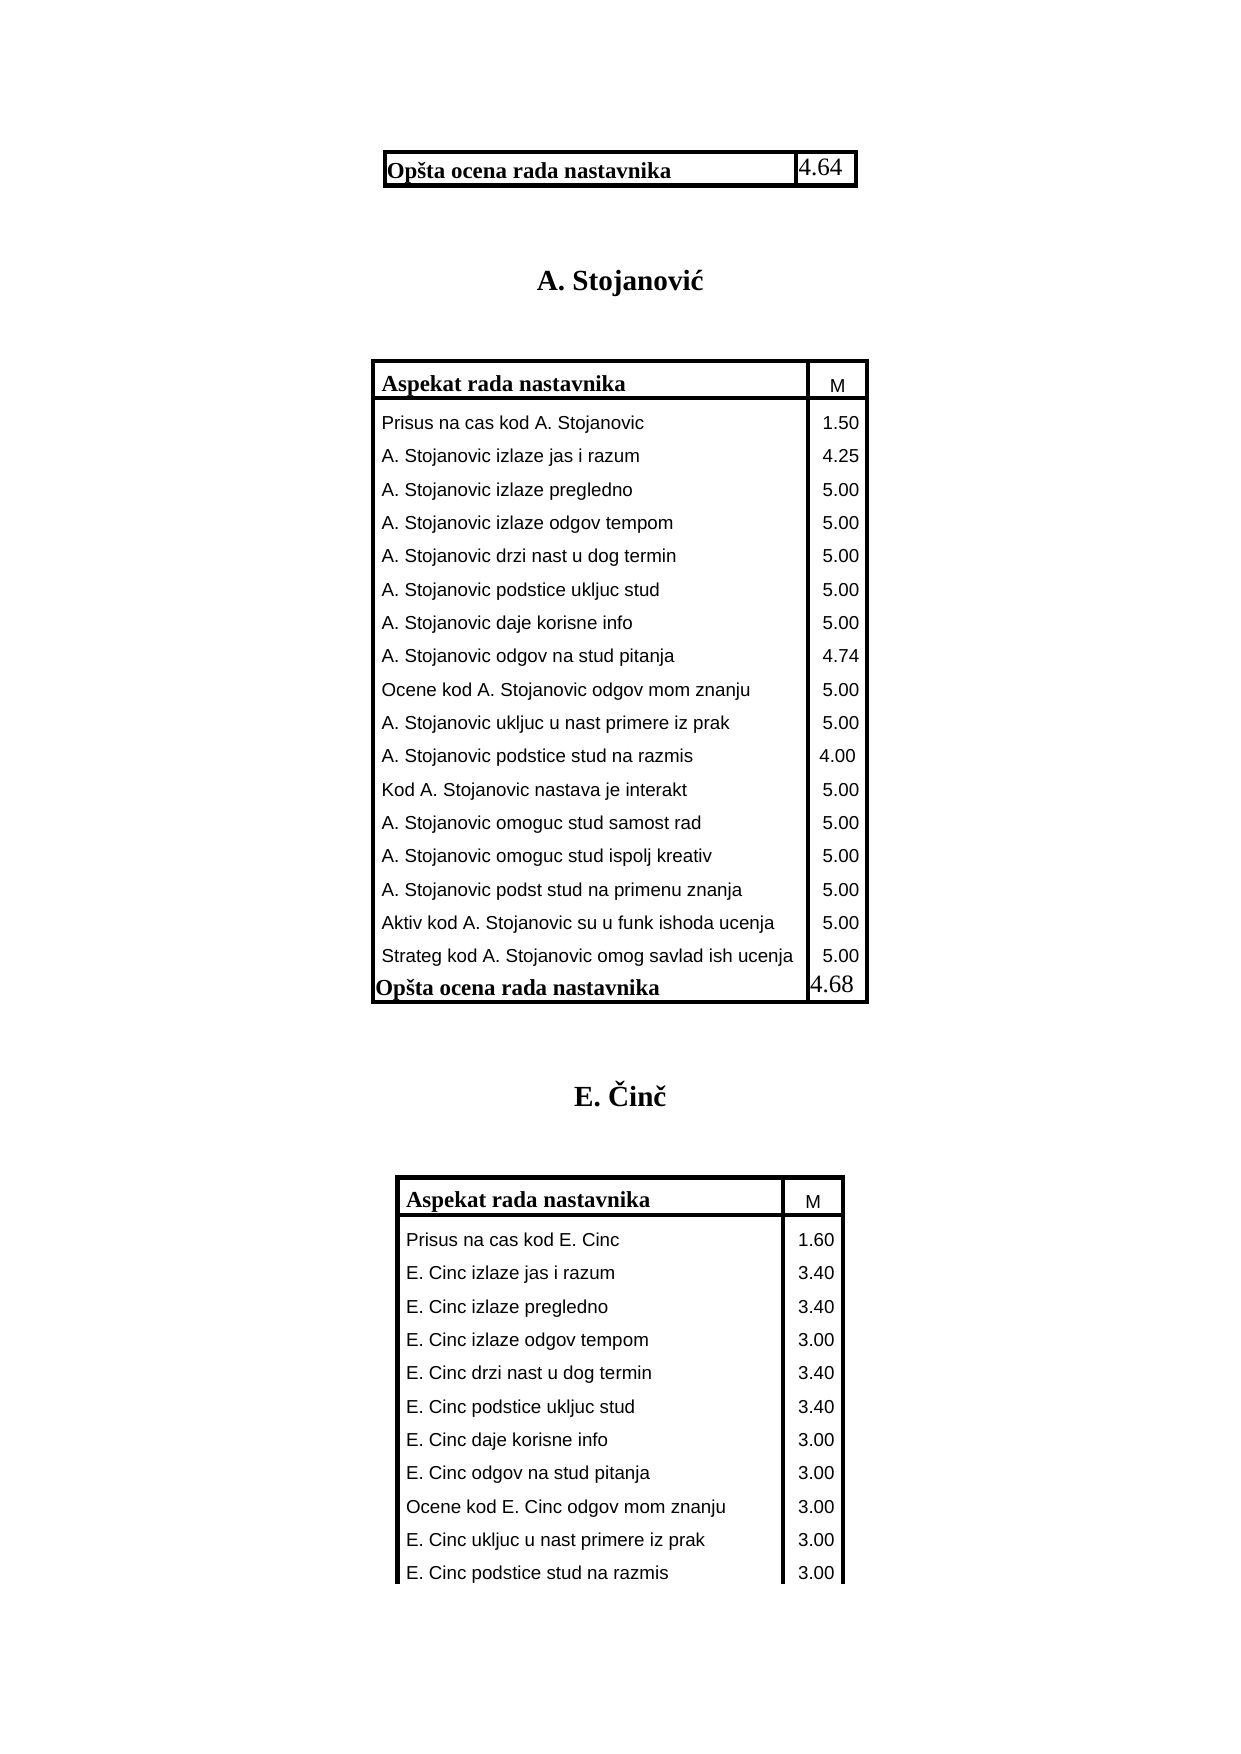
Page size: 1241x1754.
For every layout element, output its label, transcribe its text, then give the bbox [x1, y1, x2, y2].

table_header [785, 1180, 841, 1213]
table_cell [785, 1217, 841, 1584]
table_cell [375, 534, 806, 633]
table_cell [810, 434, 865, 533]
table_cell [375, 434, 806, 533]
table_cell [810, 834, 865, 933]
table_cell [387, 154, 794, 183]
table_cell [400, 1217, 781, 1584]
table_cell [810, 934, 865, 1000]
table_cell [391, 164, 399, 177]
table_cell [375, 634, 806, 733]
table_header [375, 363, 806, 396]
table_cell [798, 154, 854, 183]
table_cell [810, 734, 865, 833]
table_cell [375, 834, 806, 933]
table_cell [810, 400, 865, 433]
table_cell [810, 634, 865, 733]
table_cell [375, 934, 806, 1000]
text A. Stojanović [150, 263, 1090, 296]
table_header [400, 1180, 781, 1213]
text E. Činč [150, 1079, 1090, 1113]
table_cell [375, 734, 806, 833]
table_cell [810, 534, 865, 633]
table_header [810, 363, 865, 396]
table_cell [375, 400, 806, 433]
